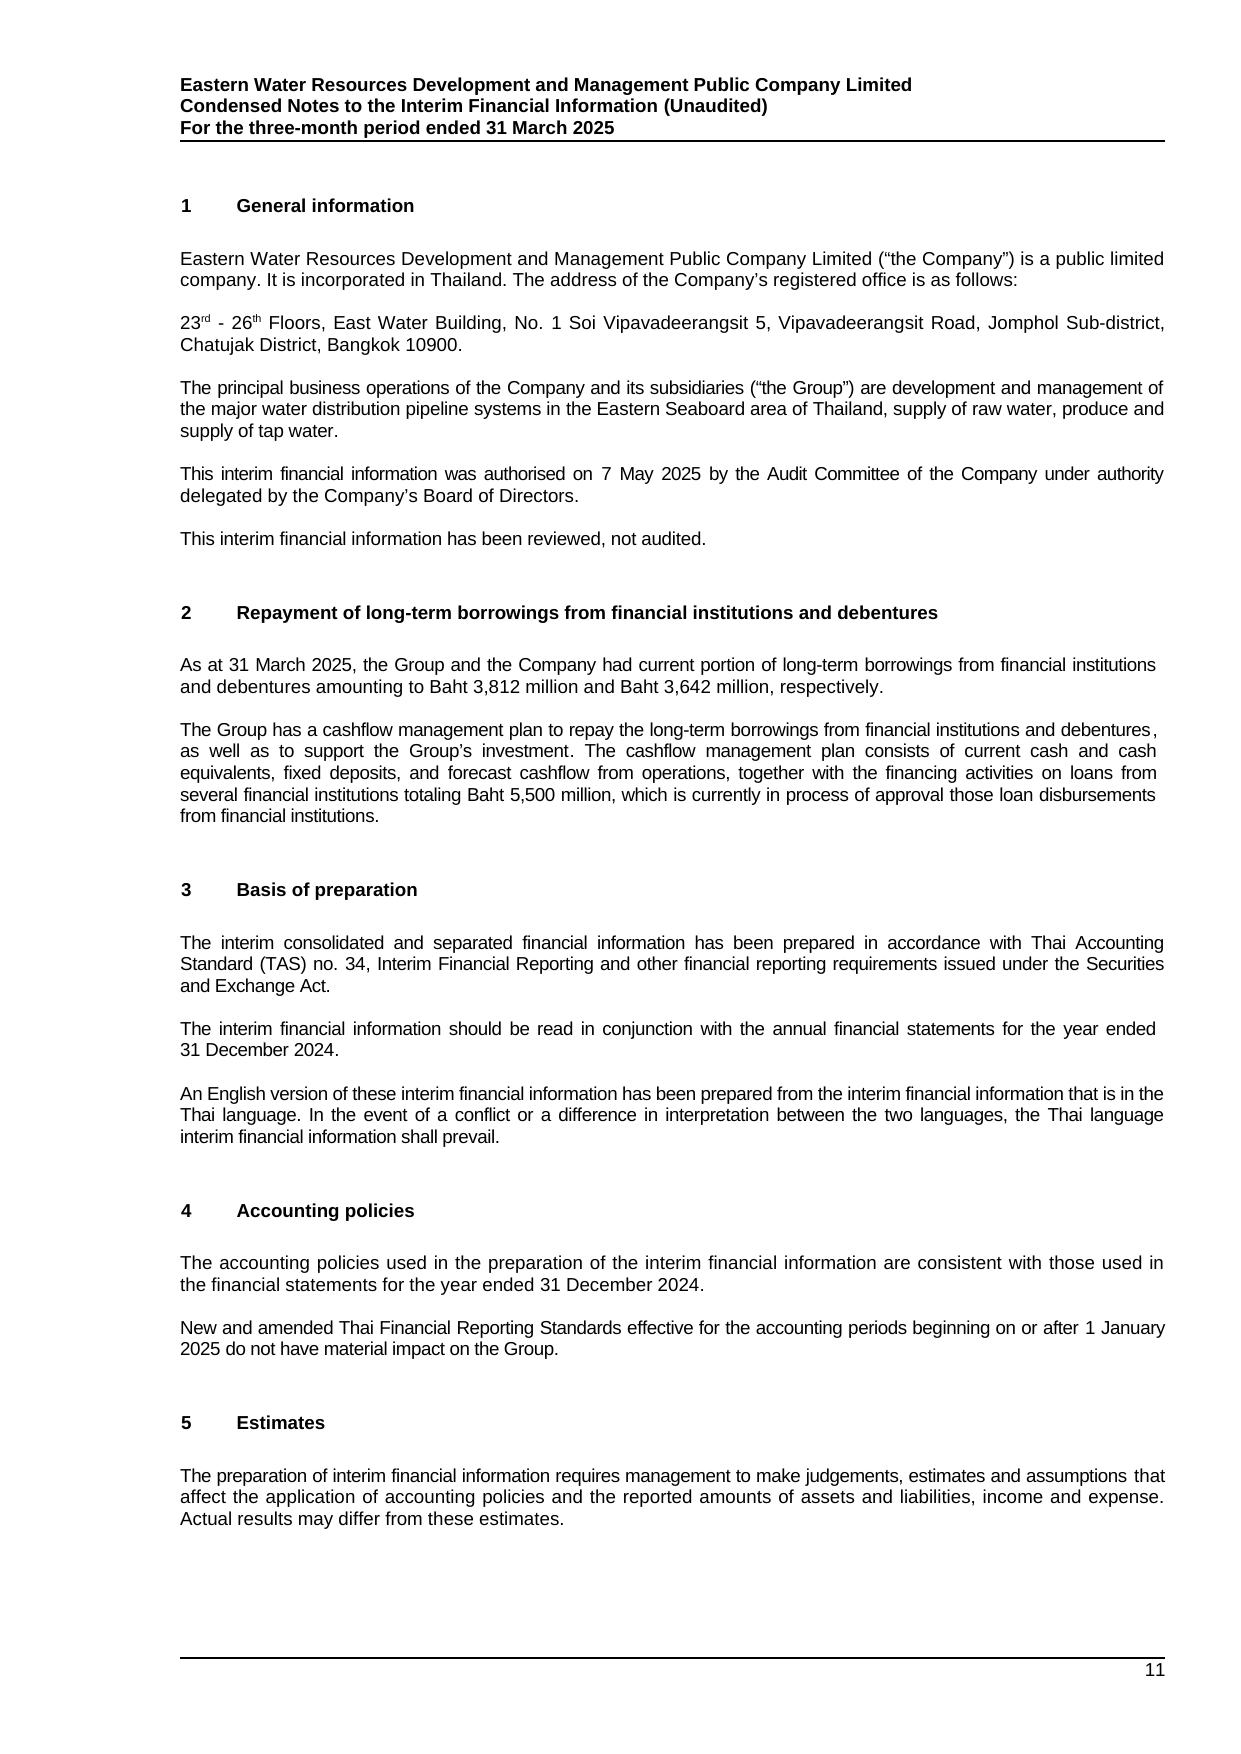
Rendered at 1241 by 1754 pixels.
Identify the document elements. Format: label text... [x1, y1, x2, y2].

text The interim financial information should be read in conjunction with the annual financial statements for the year ended 31 December 2024. [180, 1018, 1165, 1061]
text An English version of these interim financial information has been prepared from the interim financial information that is in the Thai language. In the event of a conflict or a difference in interpretation between the two languages, the Thai language interim financial information shall prevail. [180, 1082, 1165, 1147]
text The principal business operations of the Company and its subsidiaries (“the Group”) are development and management of the major water distribution pipeline systems in the Eastern Seaboard area of Thailand, supply of raw water, produce and supply of tap water. [180, 377, 1165, 441]
text As at 31 March 2025, the Group and the Company had current portion of long-term borrowings from financial institutions and debentures amounting to Baht 3,812 million and Baht 3,642 million, respectively. [180, 654, 1158, 697]
table_header 2 Repayment of long-term borrowings from financial institutions and debentures [180, 592, 1166, 632]
text New and amended Thai Financial Reporting Standards effective for the accounting periods beginning on or after 1 January 2025 do not have material impact on the Group. [180, 1317, 1165, 1360]
text The accounting policies used in the preparation of the interim financial information are consistent with those used in the financial statements for the year ended 31 December 2024. [180, 1252, 1165, 1295]
text This interim financial information was authorised on 7 May 2025 by the Audit Committee of the Company under authority delegated by the Company’s Board of Directors. [180, 463, 1165, 506]
table_header 5 Estimates [180, 1403, 1166, 1443]
table_header 3 Basis of preparation [180, 870, 1166, 910]
text The Group has a cashflow management plan to repay the long-term borrowings from financial institutions and debentures, as well as to support the Group’s investment. The cashflow management plan consists of current cash and cash equivalents, fixed deposits, and forecast cashflow from operations, together with the financing activities on loans from several financial institutions totaling Baht 5,500 million, which is currently in process of approval those loan disbursements from financial institutions. [180, 719, 1158, 827]
table_header 1 General information [180, 186, 1166, 226]
text 23rd - 26th Floors, East Water Building, No. 1 Soi Vipavadeerangsit 5, Vipavadeerangsit Road, Jomphol Sub-district, Chatujak District, Bangkok 10900. [180, 312, 1165, 355]
text This interim financial information has been reviewed, not audited. [180, 528, 1165, 549]
text Eastern Water Resources Development and Management Public Company Limited (“the Company”) is a public limited company. It is incorporated in Thailand. The address of the Company’s registered office is as follows: [180, 247, 1165, 290]
text The interim consolidated and separated financial information has been prepared in accordance with Thai Accounting Standard (TAS) no. 34, Interim Financial Reporting and other financial reporting requirements issued under the Securities and Exchange Act. [180, 931, 1165, 996]
table_header 4 Accounting policies [180, 1190, 1166, 1230]
text The preparation of interim financial information requires management to make judgements, estimates and assumptions that affect the application of accounting policies and the reported amounts of assets and liabilities, income and expense. Actual results may differ from these estimates. [180, 1465, 1165, 1529]
